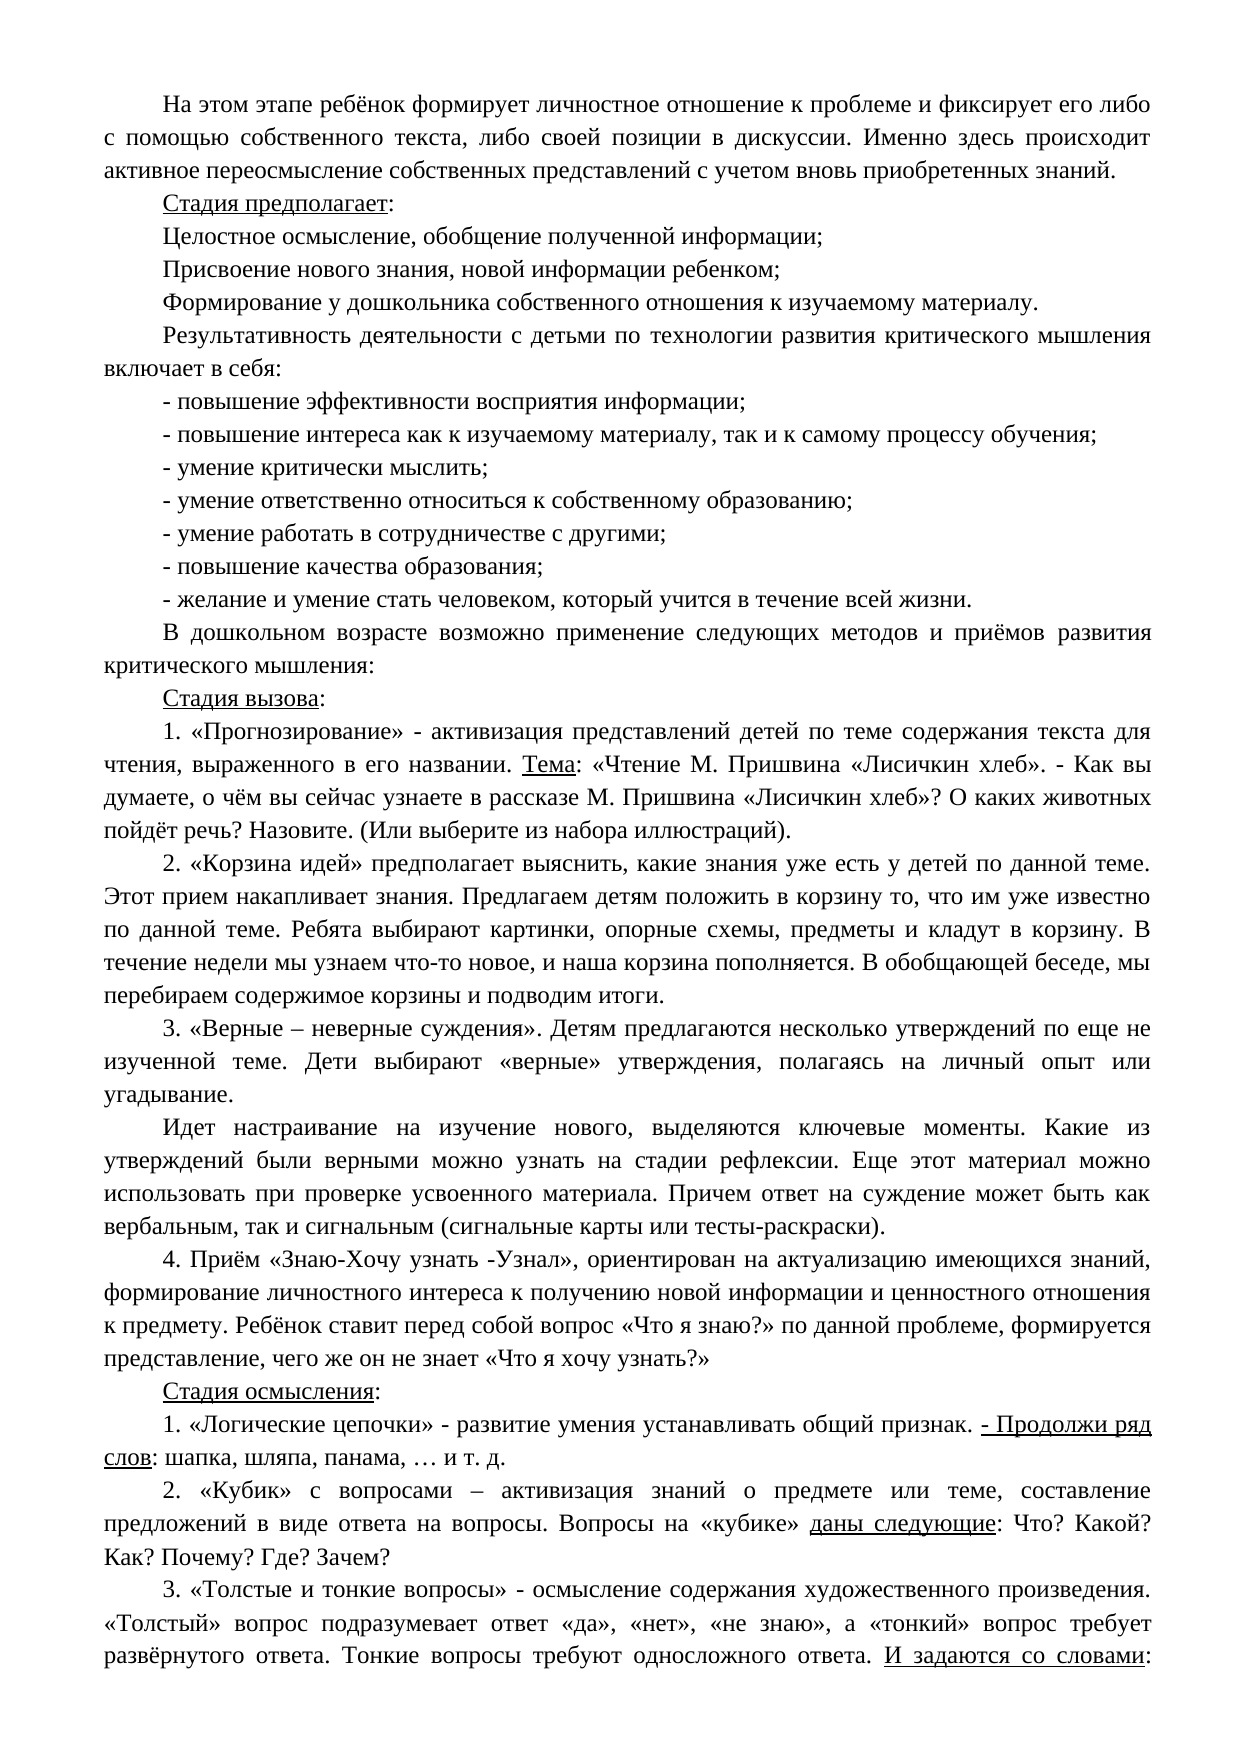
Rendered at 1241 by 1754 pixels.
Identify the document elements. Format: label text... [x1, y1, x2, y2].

text 1. «Логические цепочки» - развитие умения устанавливать общий признак. - Продолжи ряд слов: шапка, шляпа, панама, … и т. д. [103, 1409, 1152, 1471]
text - умение ответственно относиться к собственному образованию; [103, 485, 1152, 514]
text - желание и умение стать человеком, который учится в течение всей жизни. [103, 584, 1152, 613]
text 2. «Кубик» с вопросами – активизация знаний о предмете или теме, составление предложений в виде ответа на вопросы. Вопросы на «кубике» даны следующие: Что? Какой? Как? Почему? Где? Зачем? [103, 1476, 1152, 1570]
text - повышение качества образования; [103, 551, 1152, 580]
text 2. «Корзина идей» предполагает выяснить, какие знания уже есть у детей по данной теме. Этот прием накапливает знания. Предлагаем детям положить в корзину то, что им уже известно по данной теме. Ребята выбирают картинки, опорные схемы, предметы и кладут в корзину. В течение недели мы узнаем что-то новое, и наша корзина пополняется. В обобщающей беседе, мы перебираем содержимое корзины и подводим итоги. [103, 848, 1152, 1009]
text Формирование у дошкольника собственного отношения к изучаемому материалу. [103, 287, 1152, 316]
text Стадия вызова: [103, 683, 1152, 712]
text Стадия осмысления: [103, 1376, 1152, 1405]
text - умение работать в сотрудничестве с другими; [103, 518, 1152, 547]
text Целостное осмысление, обобщение полученной информации; [103, 221, 1152, 249]
text Результативность деятельности с детьми по технологии развития критического мышления включает в себя: [103, 320, 1152, 382]
text В дошкольном возрасте возможно применение следующих методов и приёмов развития критического мышления: [103, 617, 1152, 679]
text Стадия предполагает: [103, 188, 1152, 216]
text 3. «Верные – неверные суждения». Детям предлагаются несколько утверждений по еще не изученной теме. Дети выбирают «верные» утверждения, полагаясь на личный опыт или угадывание. [103, 1013, 1152, 1108]
text 4. Приём «Знаю-Хочу узнать -Узнал», ориентирован на актуализацию имеющихся знаний, формирование личностного интереса к получению новой информации и ценностного отношения к предмету. Ребёнок ставит перед собой вопрос «Что я знаю?» по данной проблеме, формируется представление, чего же он не знает «Что я хочу узнать?» [103, 1244, 1152, 1372]
text - умение критически мыслить; [103, 452, 1152, 481]
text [103, 1574, 1152, 1669]
text - повышение эффективности восприятия информации; [103, 386, 1152, 414]
text Идет настраивание на изучение нового, выделяются ключевые моменты. Какие из утверждений были верными можно узнать на стадии рефлексии. Еще этот материал можно использовать при проверке усвоенного материала. Причем ответ на суждение может быть как вербальным, так и сигнальным (сигнальные карты или тесты-раскраски). [103, 1112, 1152, 1240]
text - повышение интереса как к изучаемому материалу, так и к самому процессу обучения; [103, 419, 1152, 448]
text 1. «Прогнозирование» - активизация представлений детей по теме содержания текста для чтения, выраженного в его названии. Тема: «Чтение М. Пришвина «Лисичкин хлеб». - Как вы думаете, о чём вы сейчас узнаете в рассказе М. Пришвина «Лисичкин хлеб»? О каких животных пойдёт речь? Назовите. (Или выберите из набора иллюстраций). [103, 716, 1152, 844]
text На этом этапе ребёнок формирует личностное отношение к проблеме и фиксирует его либо с помощью собственного текста, либо своей позиции в дискуссии. Именно здесь происходит активное переосмысление собственных представлений с учетом вновь приобретенных знаний. [103, 89, 1152, 183]
text Присвоение нового знания, новой информации ребенком; [103, 254, 1152, 282]
